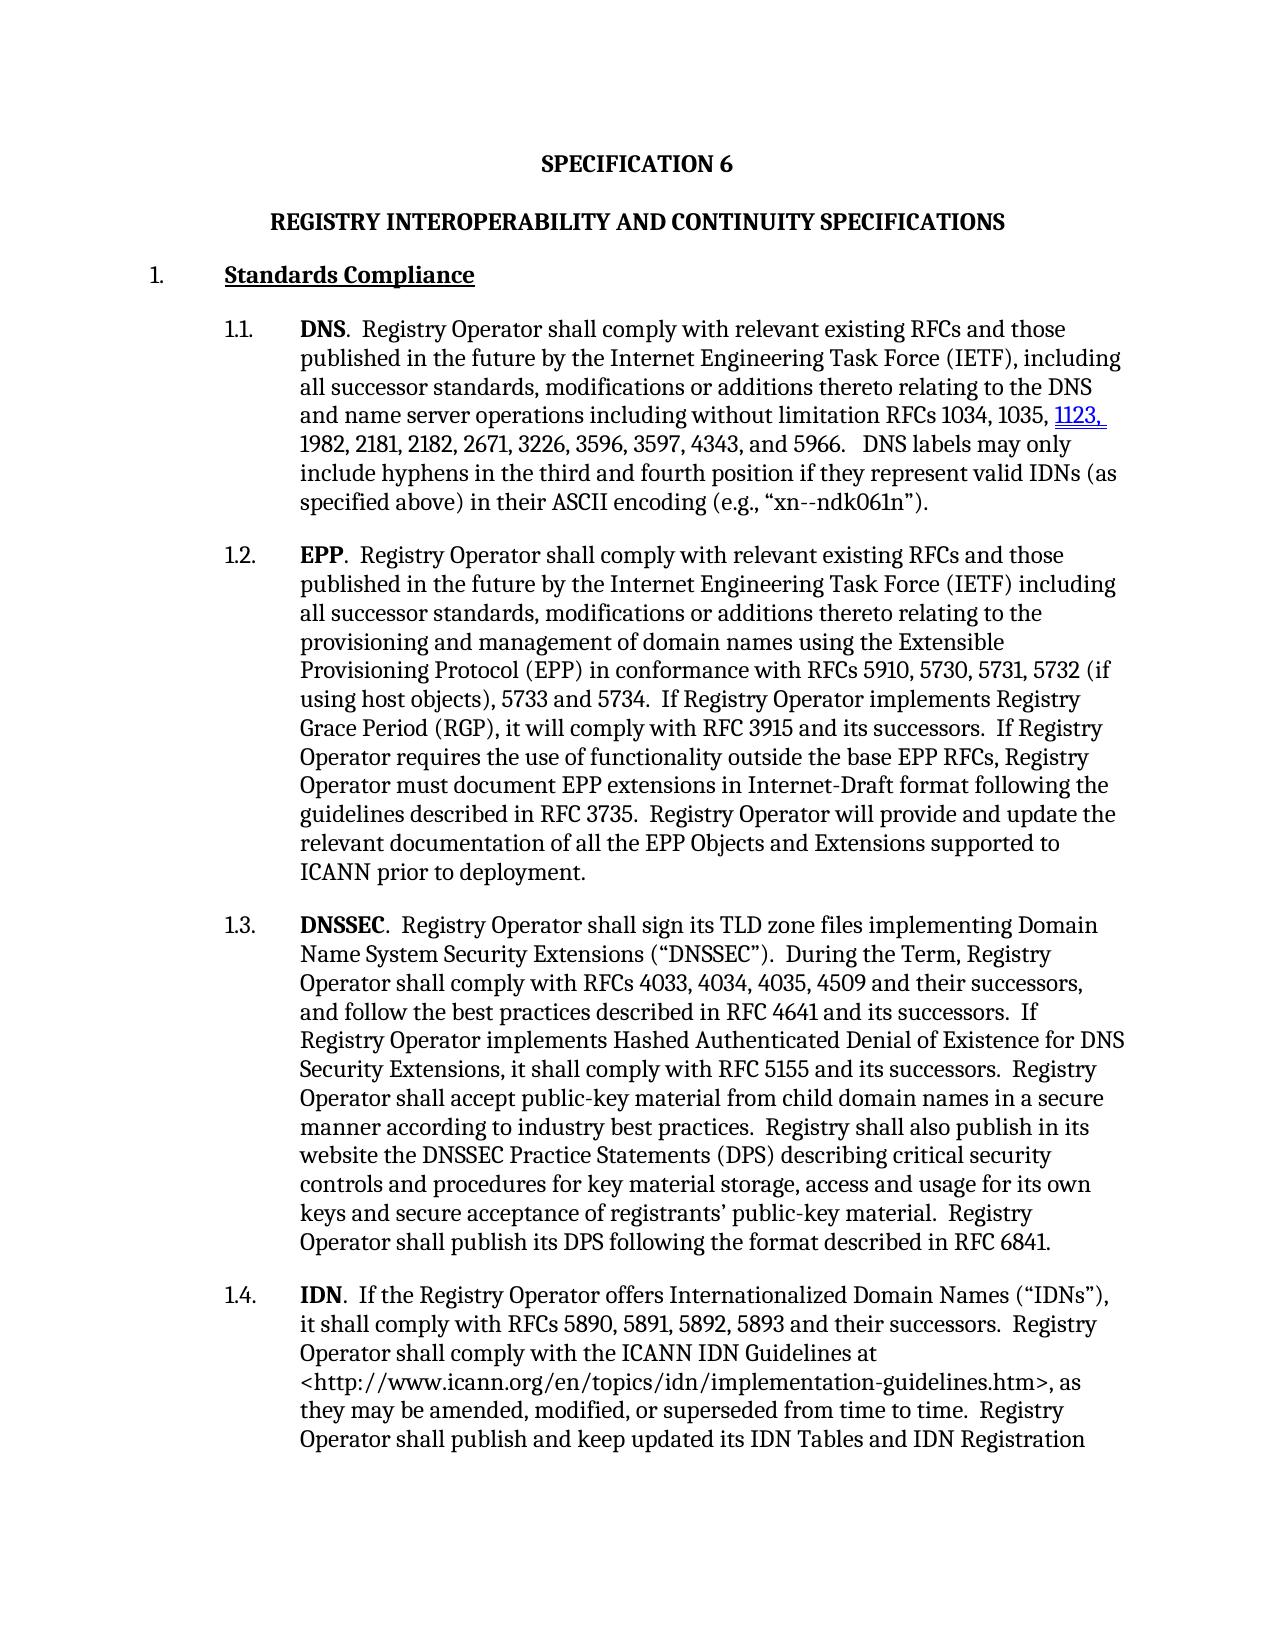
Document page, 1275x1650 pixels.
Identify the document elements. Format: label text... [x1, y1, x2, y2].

text DNS. Registry Operator shall comply with relevant existing RFCs and those published in the future by the Internet Engineering Task Force (IETF), including all successor standards, modifications or additions thereto relating to the DNS and name server operations including without limitation RFCs 1034, 1035, 1123, 1982, 2181, 2182, 2671, 3226, 3596, 3597, 4343, and 5966. DNS labels may only include hyphens in the third and fourth position if they represent valid IDNs (as specified above) in their ASCII encoding (e.g., “xn--ndk061n”). [225, 315, 1125, 516]
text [225, 1281, 1125, 1454]
text DNSSEC. Registry Operator shall sign its TLD zone files implementing Domain Name System Security Extensions (“DNSSEC”). During the Term, Registry Operator shall comply with RFCs 4033, 4034, 4035, 4509 and their successors, and follow the best practices described in RFC 4641 and its successors. If Registry Operator implements Hashed Authenticated Denial of Existence for DNS Security Extensions, it shall comply with RFC 5155 and its successors. Registry Operator shall accept public-key material from child domain names in a secure manner according to industry best practices. Registry shall also publish in its website the DNSSEC Practice Statements (DPS) describing critical security controls and procedures for key material storage, access and usage for its own keys and secure acceptance of registrants’ public-key material. Registry Operator shall publish its DPS following the format described in RFC 6841. [225, 911, 1125, 1256]
text REGISTRY INTEROPERABILITY AND CONTINUITY SPECIFICATIONS [150, 150, 1125, 236]
text Standards Compliance [150, 261, 1125, 290]
text EPP. Registry Operator shall comply with relevant existing RFCs and those published in the future by the Internet Engineering Task Force (IETF) including all successor standards, modifications or additions thereto relating to the provisioning and management of domain names using the Extensible Provisioning Protocol (EPP) in conformance with RFCs 5910, 5730, 5731, 5732 (if using host objects), 5733 and 5734. If Registry Operator implements Registry Grace Period (RGP), it will comply with RFC 3915 and its successors. If Registry Operator requires the use of functionality outside the base EPP RFCs, Registry Operator must document EPP extensions in Internet-Draft format following the guidelines described in RFC 3735. Registry Operator will provide and update the relevant documentation of all the EPP Objects and Extensions supported to ICANN prior to deployment. [225, 541, 1125, 886]
